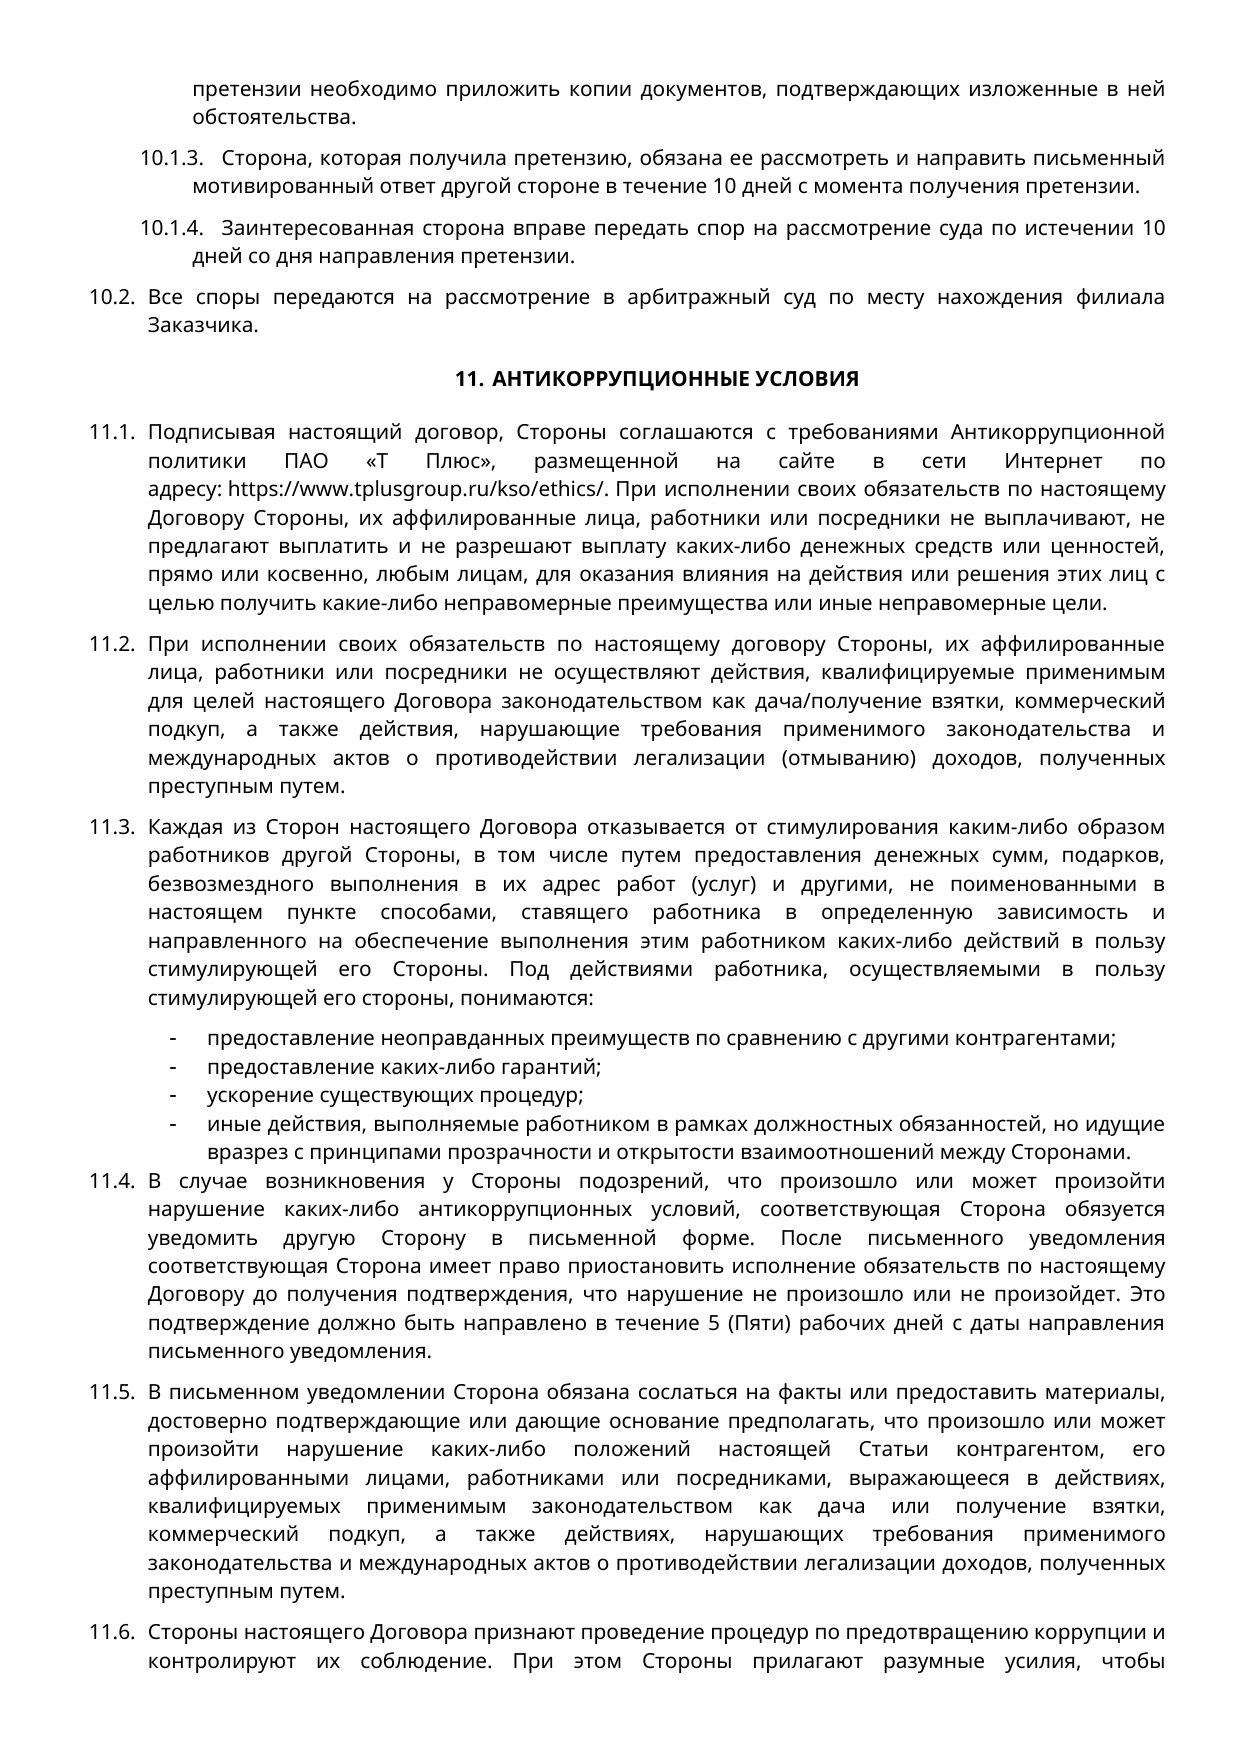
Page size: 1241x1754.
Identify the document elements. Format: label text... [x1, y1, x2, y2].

list Каждая из Сторон настоящего Договора отказывается от стимулирования каким-либо образом работников другой Стороны, в том числе путем предоставления денежных сумм, подарков, безвозмездного выполнения в их адрес работ (услуг) и другими, не поименованными в настоящем пункте способами, ставящего работника в определенную зависимость и направленного на обеспечение выполнения этим работником каких-либо действий в пользу стимулирующей его Стороны. Под действиями работника, осуществляемыми в пользу стимулирующей его стороны, понимаются: [89, 812, 1167, 1011]
list предоставление каких-либо гарантий; [169, 1052, 1167, 1080]
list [89, 1617, 1167, 1674]
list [139, 74, 1167, 131]
list В письменном уведомлении Сторона обязана сослаться на факты или предоставить материалы, достоверно подтверждающие или дающие основание предполагать, что произошло или может произойти нарушение каких-либо положений настоящей Статьи контрагентом, его аффилированными лицами, работниками или посредниками, выражающееся в действиях, квалифицируемых применимым законодательством как дача или получение взятки, коммерческий подкуп, а также действиях, нарушающих требования применимого законодательства и международных актов о противодействии легализации доходов, полученных преступным путем. [89, 1377, 1167, 1605]
list Заинтересованная сторона вправе передать спор на рассмотрение суда по истечении 10 дней со дня направления претензии. [139, 213, 1167, 269]
list Подписывая настоящий договор, Стороны соглашаются с требованиями Антикоррупционной политики ПАО «Т Плюс», размещенной на сайте в сети Интернет по адресу: https://www.tplusgroup.ru/kso/ethics/. При исполнении своих обязательств по настоящему Договору Стороны, их аффилированные лица, работники или посредники не выплачивают, не предлагают выплатить и не разрешают выплату каких-либо денежных средств или ценностей, прямо или косвенно, любым лицам, для оказания влияния на действия или решения этих лиц с целью получить какие-либо неправомерные преимущества или иные неправомерные цели. [89, 417, 1167, 616]
list ускорение существующих процедур; [169, 1080, 1167, 1109]
list При исполнении своих обязательств по настоящему договору Стороны, их аффилированные лица, работники или посредники не осуществляют действия, квалифицируемые применимым для целей настоящего Договора законодательством как дача/получение взятки, коммерческий подкуп, а также действия, нарушающие требования применимого законодательства и международных актов о противодействии легализации (отмыванию) доходов, полученных преступным путем. [89, 629, 1167, 799]
list Сторона, которая получила претензию, обязана ее рассмотреть и направить письменный мотивированный ответ другой стороне в течение 10 дней с момента получения претензии. [139, 143, 1167, 200]
list предоставление неоправданных преимуществ по сравнению с другими контрагентами; [169, 1023, 1167, 1052]
list В случае возникновения у Стороны подозрений, что произошло или может произойти нарушение каких-либо антикоррупционных условий, соответствующая Сторона обязуется уведомить другую Сторону в письменной форме. После письменного уведомления соответствующая Сторона имеет право приостановить исполнение обязательств по настоящему Договору до получения подтверждения, что нарушение не произошло или не произойдет. Это подтверждение должно быть направлено в течение 5 (Пяти) рабочих дней с даты направления письменного уведомления. [89, 1166, 1167, 1365]
list Все споры передаются на рассмотрение в арбитражный суд по месту нахождения филиала Заказчика. [89, 282, 1167, 339]
subtitle АНТИКОРРУПЦИОННЫЕ УСЛОВИЯ [148, 364, 1167, 392]
list иные действия, выполняемые работником в рамках должностных обязанностей, но идущие вразрез с принципами прозрачности и открытости взаимоотношений между Сторонами. [169, 1109, 1167, 1166]
